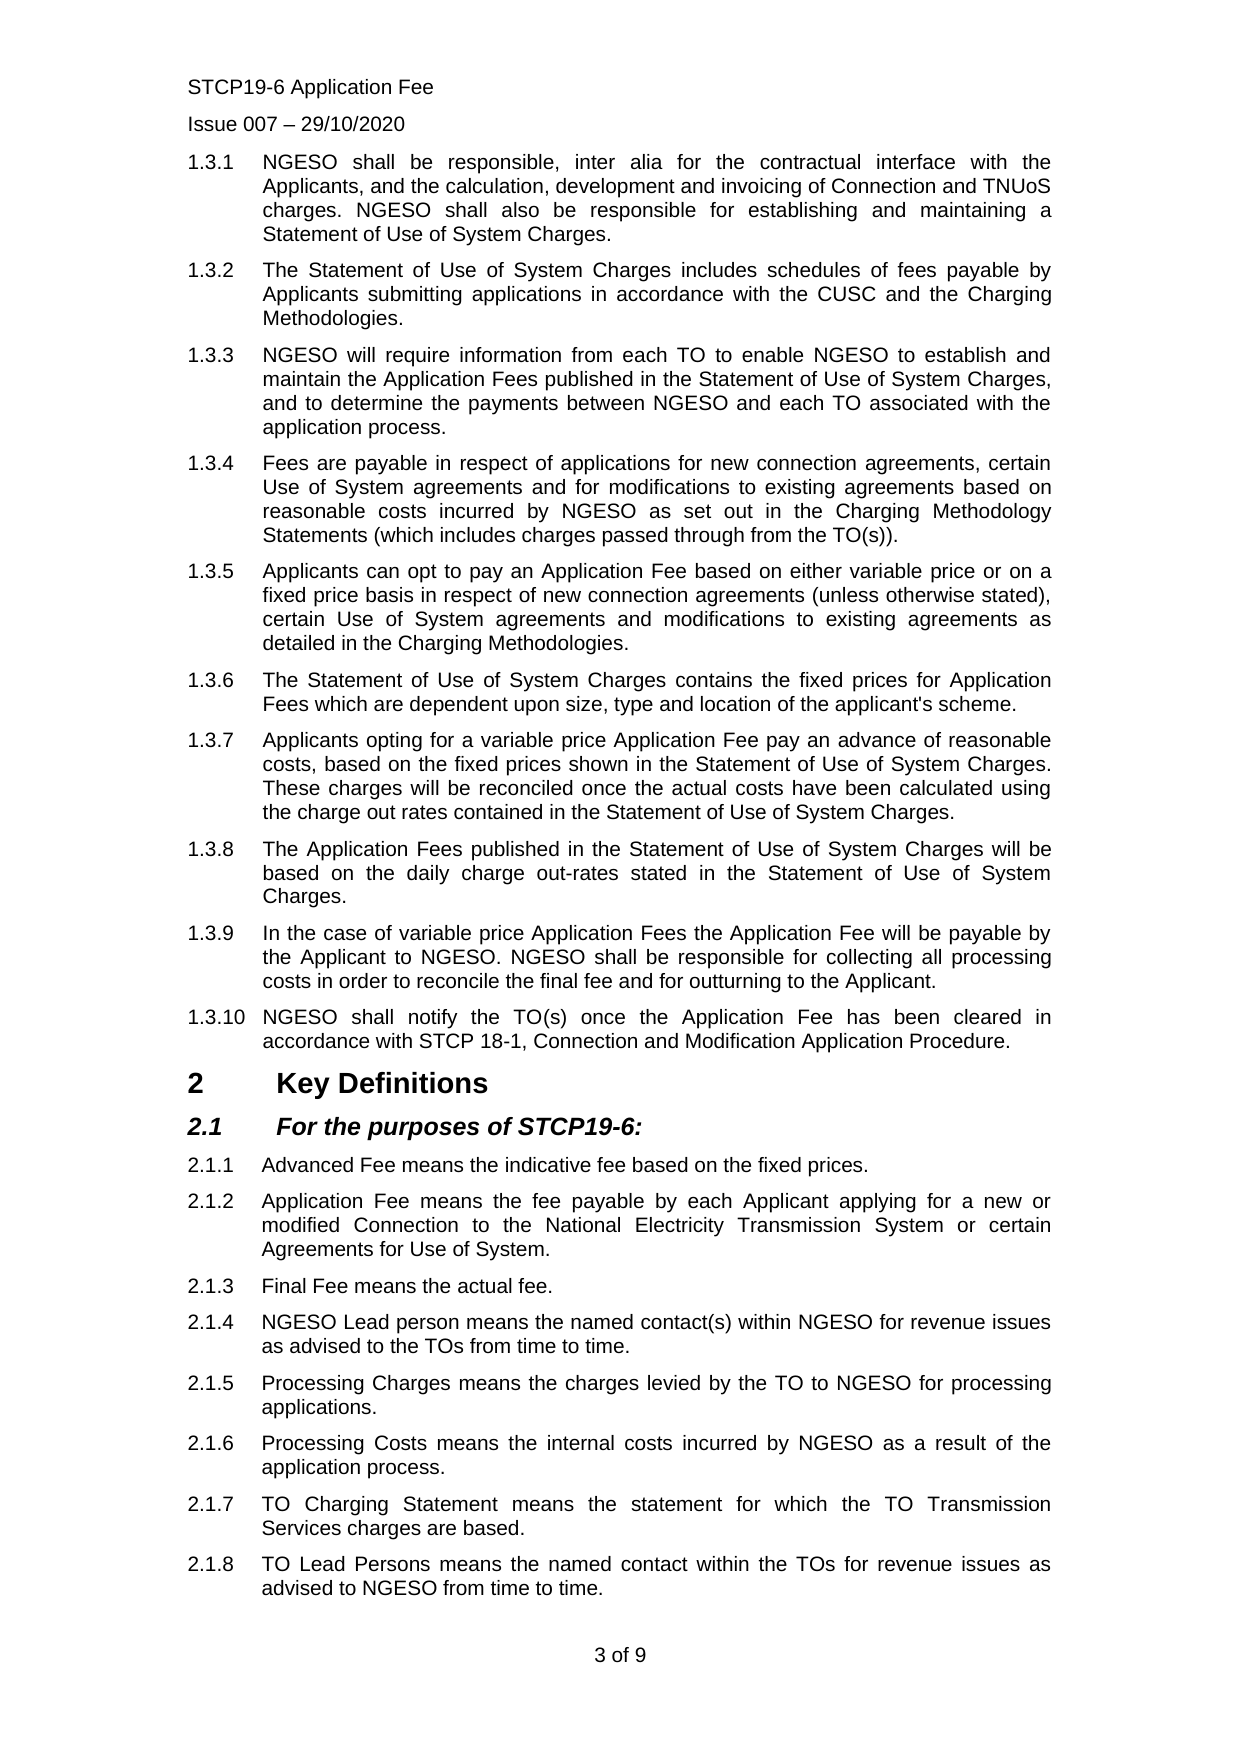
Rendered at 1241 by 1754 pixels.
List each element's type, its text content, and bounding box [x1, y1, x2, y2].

subtitle For the purposes of STCP19-6: [187, 1112, 1053, 1140]
subtitle TO Charging Statement means the statement for which the TO Transmission Services charges are based. [187, 1491, 1053, 1539]
subtitle The Statement of Use of System Charges contains the fixed prices for Application Fees which are dependent upon size, type and location of the applicant's scheme. [187, 668, 1053, 716]
subtitle The Statement of Use of System Charges includes schedules of fees payable by Applicants submitting applications in accordance with the CUSC and the Charging Methodologies. [187, 258, 1053, 330]
subtitle Fees are payable in respect of applications for new connection agreements, certain Use of System agreements and for modifications to existing agreements based on reasonable costs incurred by NGESO as set out in the Charging Methodology Statements (which includes charges passed through from the TO(s)). [187, 451, 1053, 547]
subtitle NGESO shall be responsible, inter alia for the contractual interface with the Applicants, and the calculation, development and invoicing of Connection and TNUoS charges. NGESO shall also be responsible for establishing and maintaining a Statement of Use of System Charges. [187, 150, 1053, 246]
subtitle Application Fee means the fee payable by each Applicant applying for a new or modified Connection to the National Electricity Transmission System or certain Agreements for Use of System. [187, 1189, 1053, 1261]
subtitle NGESO will require information from each TO to enable NGESO to establish and maintain the Application Fees published in the Statement of Use of System Charges, and to determine the payments between NGESO and each TO associated with the application process. [187, 343, 1053, 438]
subtitle Key Definitions [187, 1066, 1053, 1099]
subtitle TO Lead Persons means the named contact within the TOs for revenue issues as advised to NGESO from time to time. [187, 1552, 1053, 1600]
subtitle Advanced Fee means the indicative fee based on the fixed prices. [187, 1153, 1053, 1177]
subtitle Final Fee means the actual fee. [187, 1274, 1053, 1298]
subtitle Applicants can opt to pay an Application Fee based on either variable price or on a fixed price basis in respect of new connection agreements (unless otherwise stated), certain Use of System agreements and modifications to existing agreements as detailed in the Charging Methodologies. [187, 559, 1053, 655]
subtitle NGESO shall notify the TO(s) once the Application Fee has been cleared in accordance with STCP 18-1, Connection and Modification Application Procedure. [187, 1005, 1053, 1053]
subtitle Processing Costs means the internal costs incurred by NGESO as a result of the application process. [187, 1431, 1053, 1479]
subtitle In the case of variable price Application Fees the Application Fee will be payable by the Applicant to NGESO. NGESO shall be responsible for collecting all processing costs in order to reconcile the final fee and for outturning to the Applicant. [187, 921, 1053, 993]
subtitle Applicants opting for a variable price Application Fee pay an advance of reasonable costs, based on the fixed prices shown in the Statement of Use of System Charges. These charges will be reconciled once the actual costs have been calculated using the charge out rates contained in the Statement of Use of System Charges. [187, 728, 1053, 824]
subtitle NGESO Lead person means the named contact(s) within NGESO for revenue issues as advised to the TOs from time to time. [187, 1310, 1053, 1358]
subtitle Processing Charges means the charges levied by the TO to NGESO for processing applications. [187, 1371, 1053, 1418]
subtitle The Application Fees published in the Statement of Use of System Charges will be based on the daily charge out-rates stated in the Statement of Use of System Charges. [187, 836, 1053, 908]
